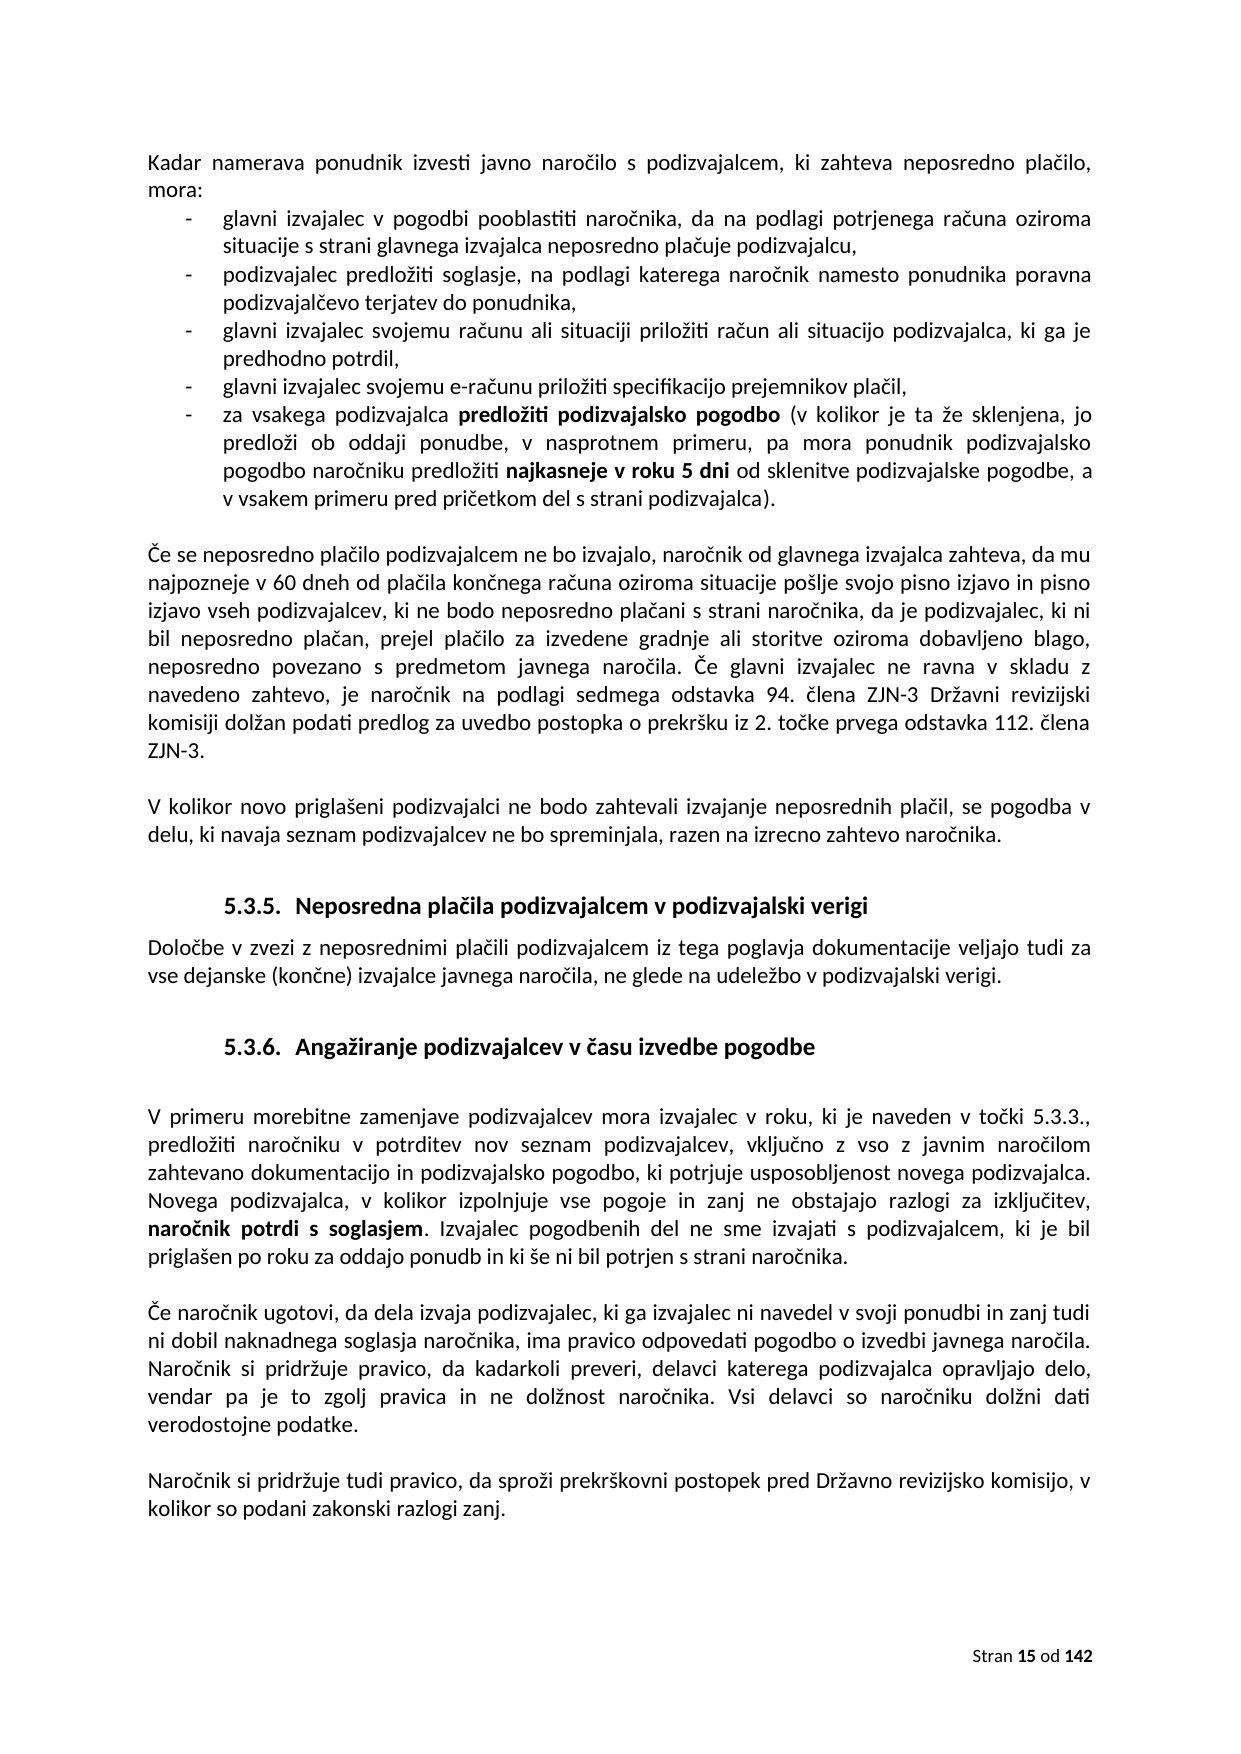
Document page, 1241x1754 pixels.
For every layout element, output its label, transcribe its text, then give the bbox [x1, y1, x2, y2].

text V primeru morebitne zamenjave podizvajalcev mora izvajalec v roku, ki je naveden v točki 5.3.3., predložiti naročniku v potrditev nov seznam podizvajalcev, vključno z vso z javnim naročilom zahtevano dokumentacijo in podizvajalsko pogodbo, ki potrjuje usposobljenost novega podizvajalca. Novega podizvajalca, v kolikor izpolnjuje vse pogoje in zanj ne obstajajo razlogi za izključitev, naročnik potrdi s soglasjem. Izvajalec pogodbenih del ne sme izvajati s podizvajalcem, ki je bil priglašen po roku za oddajo ponudb in ki še ni bil potrjen s strani naročnika. [148, 1102, 1093, 1270]
list glavni izvajalec svojemu računu ali situaciji priložiti račun ali situacijo podizvajalca, ki ga je predhodno potrdil, [185, 316, 1093, 372]
subtitle Neposredna plačila podizvajalcem v podizvajalski verigi [223, 890, 1093, 920]
text Če se neposredno plačilo podizvajalcem ne bo izvajalo, naročnik od glavnega izvajalca zahteva, da mu najpozneje v 60 dneh od plačila končnega računa oziroma situacije pošlje svojo pisno izjavo in pisno izjavo vseh podizvajalcev, ki ne bodo neposredno plačani s strani naročnika, da je podizvajalec, ki ni bil neposredno plačan, prejel plačilo za izvedene gradnje ali storitve oziroma dobavljeno blago, neposredno povezano s predmetom javnega naročila. Če glavni izvajalec ne ravna v skladu z navedeno zahtevo, je naročnik na podlagi sedmega odstavka 94. člena ZJN-3 Državni revizijski komisiji dolžan podati predlog za uvedbo postopka o prekršku iz 2. točke prvega odstavka 112. člena ZJN-3. [148, 540, 1093, 764]
list glavni izvajalec v pogodbi pooblastiti naročnika, da na podlagi potrjenega računa oziroma situacije s strani glavnega izvajalca neposredno plačuje podizvajalcu, [185, 204, 1093, 260]
list glavni izvajalec svojemu e-računu priložiti specifikacijo prejemnikov plačil, [185, 372, 1093, 400]
text Če naročnik ugotovi, da dela izvaja podizvajalec, ki ga izvajalec ni navedel v svoji ponudbi in zanj tudi ni dobil naknadnega soglasja naročnika, ima pravico odpovedati pogodbo o izvedbi javnega naročila. Naročnik si pridržuje pravico, da kadarkoli preveri, delavci katerega podizvajalca opravljajo delo, vendar pa je to zgolj pravica in ne dolžnost naročnika. Vsi delavci so naročniku dolžni dati verodostojne podatke. [148, 1298, 1093, 1438]
text Določbe v zvezi z neposrednimi plačili podizvajalcem iz tega poglavja dokumentacije veljajo tudi za vse dejanske (končne) izvajalce javnega naročila, ne glede na udeležbo v podizvajalski verigi. [148, 933, 1093, 989]
list podizvajalec predložiti soglasje, na podlagi katerega naročnik namesto ponudnika poravna podizvajalčevo terjatev do ponudnika, [185, 260, 1093, 316]
text Naročnik si pridržuje tudi pravico, da sproži prekrškovni postopek pred Državno revizijsko komisijo, v kolikor so podani zakonski razlogi zanj. [148, 1466, 1093, 1522]
list za vsakega podizvajalca predložiti podizvajalsko pogodbo (v kolikor je ta že sklenjena, jo predloži ob oddaji ponudbe, v nasprotnem primeru, pa mora ponudnik podizvajalsko pogodbo naročniku predložiti najkasneje v roku 5 dni od sklenitve podizvajalske pogodbe, a v vsakem primeru pred pričetkom del s strani podizvajalca). [185, 400, 1093, 512]
text Kadar namerava ponudnik izvesti javno naročilo s podizvajalcem, ki zahteva neposredno plačilo, mora: [148, 148, 1093, 204]
text V kolikor novo priglašeni podizvajalci ne bodo zahtevali izvajanje neposrednih plačil, se pogodba v delu, ki navaja seznam podizvajalcev ne bo spreminjala, razen na izrecno zahtevo naročnika. [148, 792, 1093, 848]
subtitle Angažiranje podizvajalcev v času izvedbe pogodbe [223, 1031, 1093, 1061]
